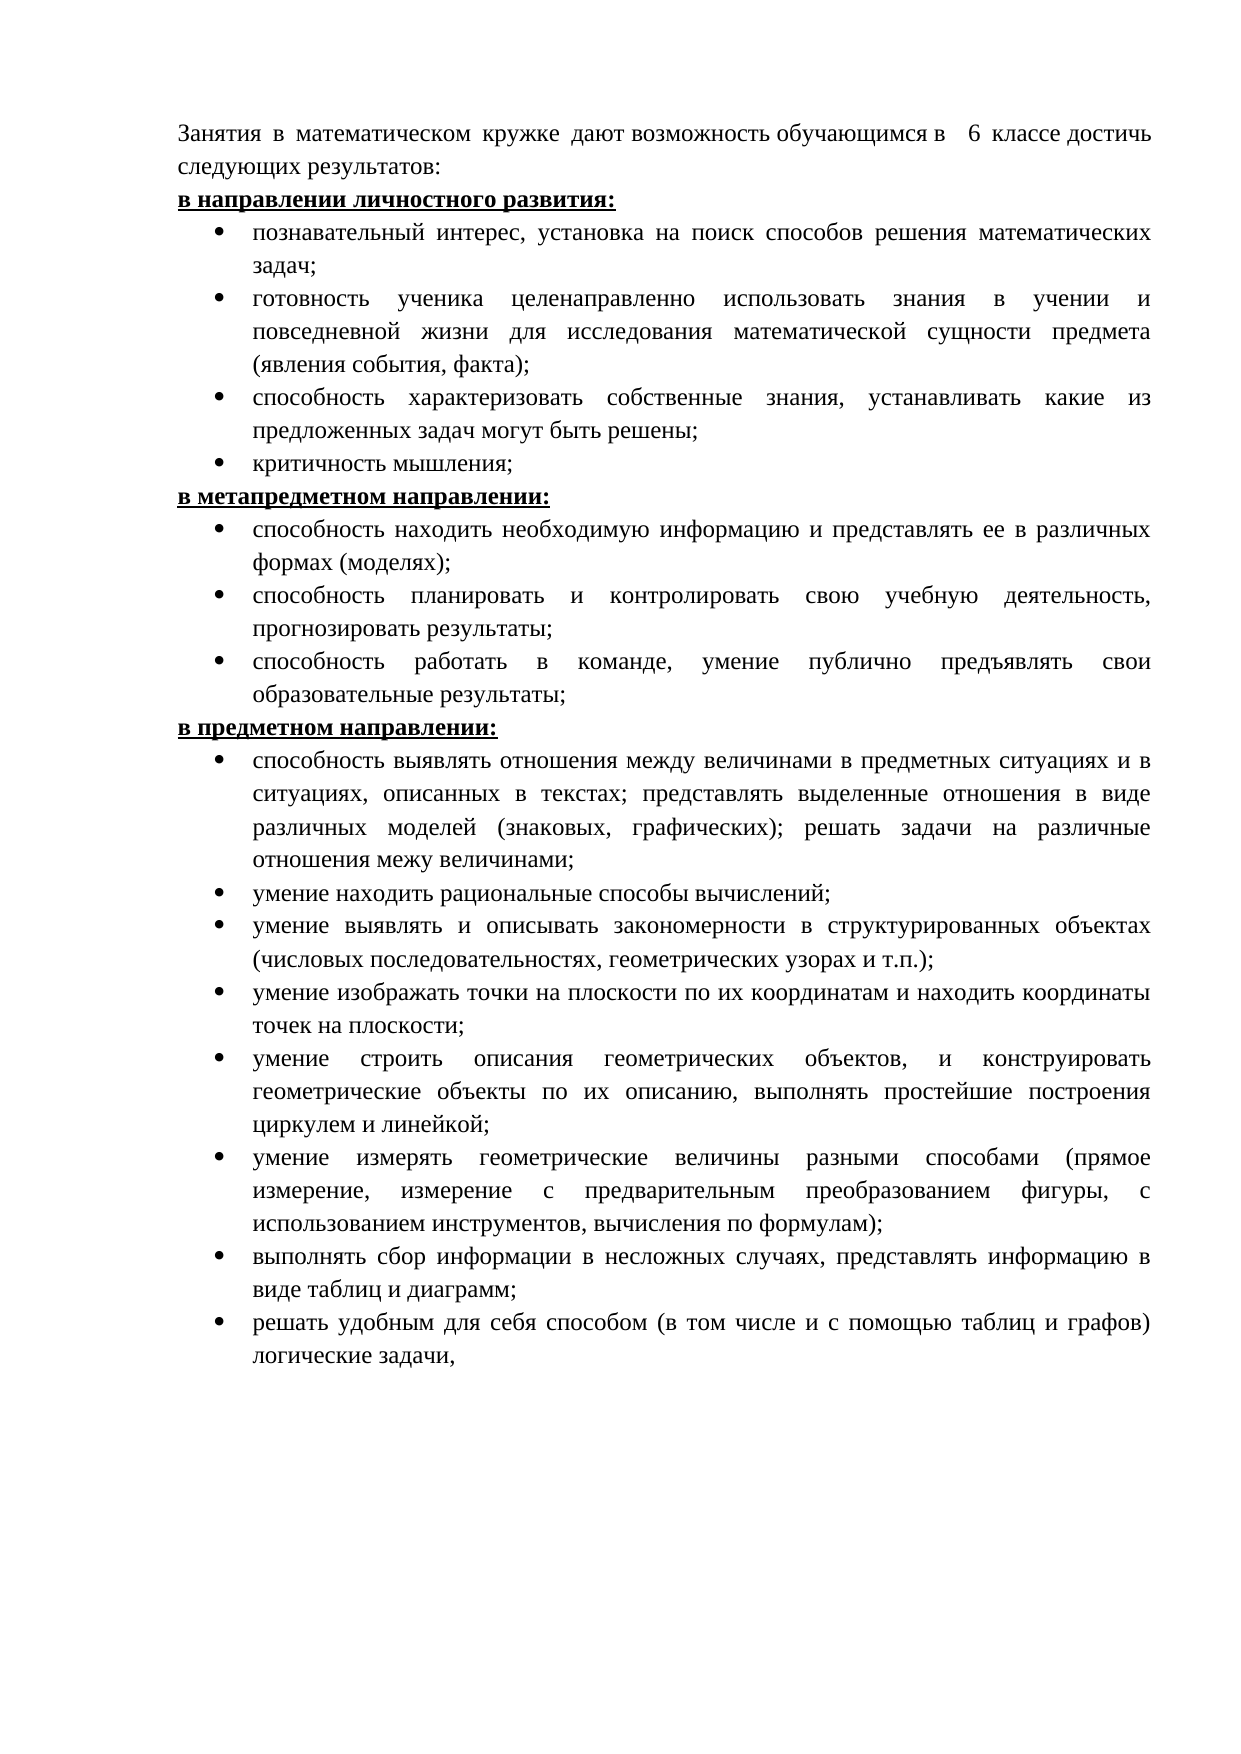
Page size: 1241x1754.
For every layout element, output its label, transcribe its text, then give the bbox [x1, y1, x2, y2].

list решать удобным для себя способом (в том числе и с помощью таблиц и графов) логические задачи, [215, 1307, 1152, 1369]
list умение находить рациональные способы вычислений; [215, 878, 1152, 906]
list способность работать в команде, умение публично предъявлять свои образовательные результаты; [215, 646, 1152, 708]
list познавательный интерес, установка на поиск способов решения математических задач; [215, 217, 1152, 279]
list умение выявлять и описывать закономерности в структурированных объектах (числовых последовательностях, геометрических узорах и т.п.); [215, 911, 1152, 972]
list способность находить необходимую информацию и представлять ее в различных формах (моделях); [215, 514, 1152, 576]
text Занятия в математическом кружке дают возможность обучающимся в 6 классе достичь следующих результатов: [177, 118, 1152, 180]
list критичность мышления; [215, 448, 1152, 477]
text в метапредметном направлении: [177, 481, 1152, 510]
list выполнять сбор информации в несложных случаях, представлять информацию в виде таблиц и диаграмм; [215, 1241, 1152, 1303]
list умение изображать точки на плоскости по их координатам и находить координаты точек на плоскости; [215, 977, 1152, 1038]
list способность характеризовать собственные знания, устанавливать какие из предложенных задач могут быть решены; [215, 382, 1152, 444]
list готовность ученика целенаправленно использовать знания в учении и повседневной жизни для исследования математической сущности предмета (явления события, факта); [215, 283, 1152, 378]
text в направлении личностного развития: [177, 184, 1152, 213]
list умение измерять геометрические величины разными способами (прямое измерение, измерение с предварительным преобразованием фигуры, с использованием инструментов, вычисления по формулам); [215, 1142, 1152, 1237]
list умение строить описания геометрических объектов, и конструировать геометрические объекты по их описанию, выполнять простейшие построения циркулем и линейкой; [215, 1043, 1152, 1137]
list способность планировать и контролировать свою учебную деятельность, прогнозировать результаты; [215, 580, 1152, 642]
list способность выявлять отношения между величинами в предметных ситуациях и в ситуациях, описанных в текстах; представлять выделенные отношения в виде различных моделей (знаковых, графических); решать задачи на различные отношения межу величинами; [215, 746, 1152, 873]
text в предметном направлении: [177, 712, 1152, 741]
